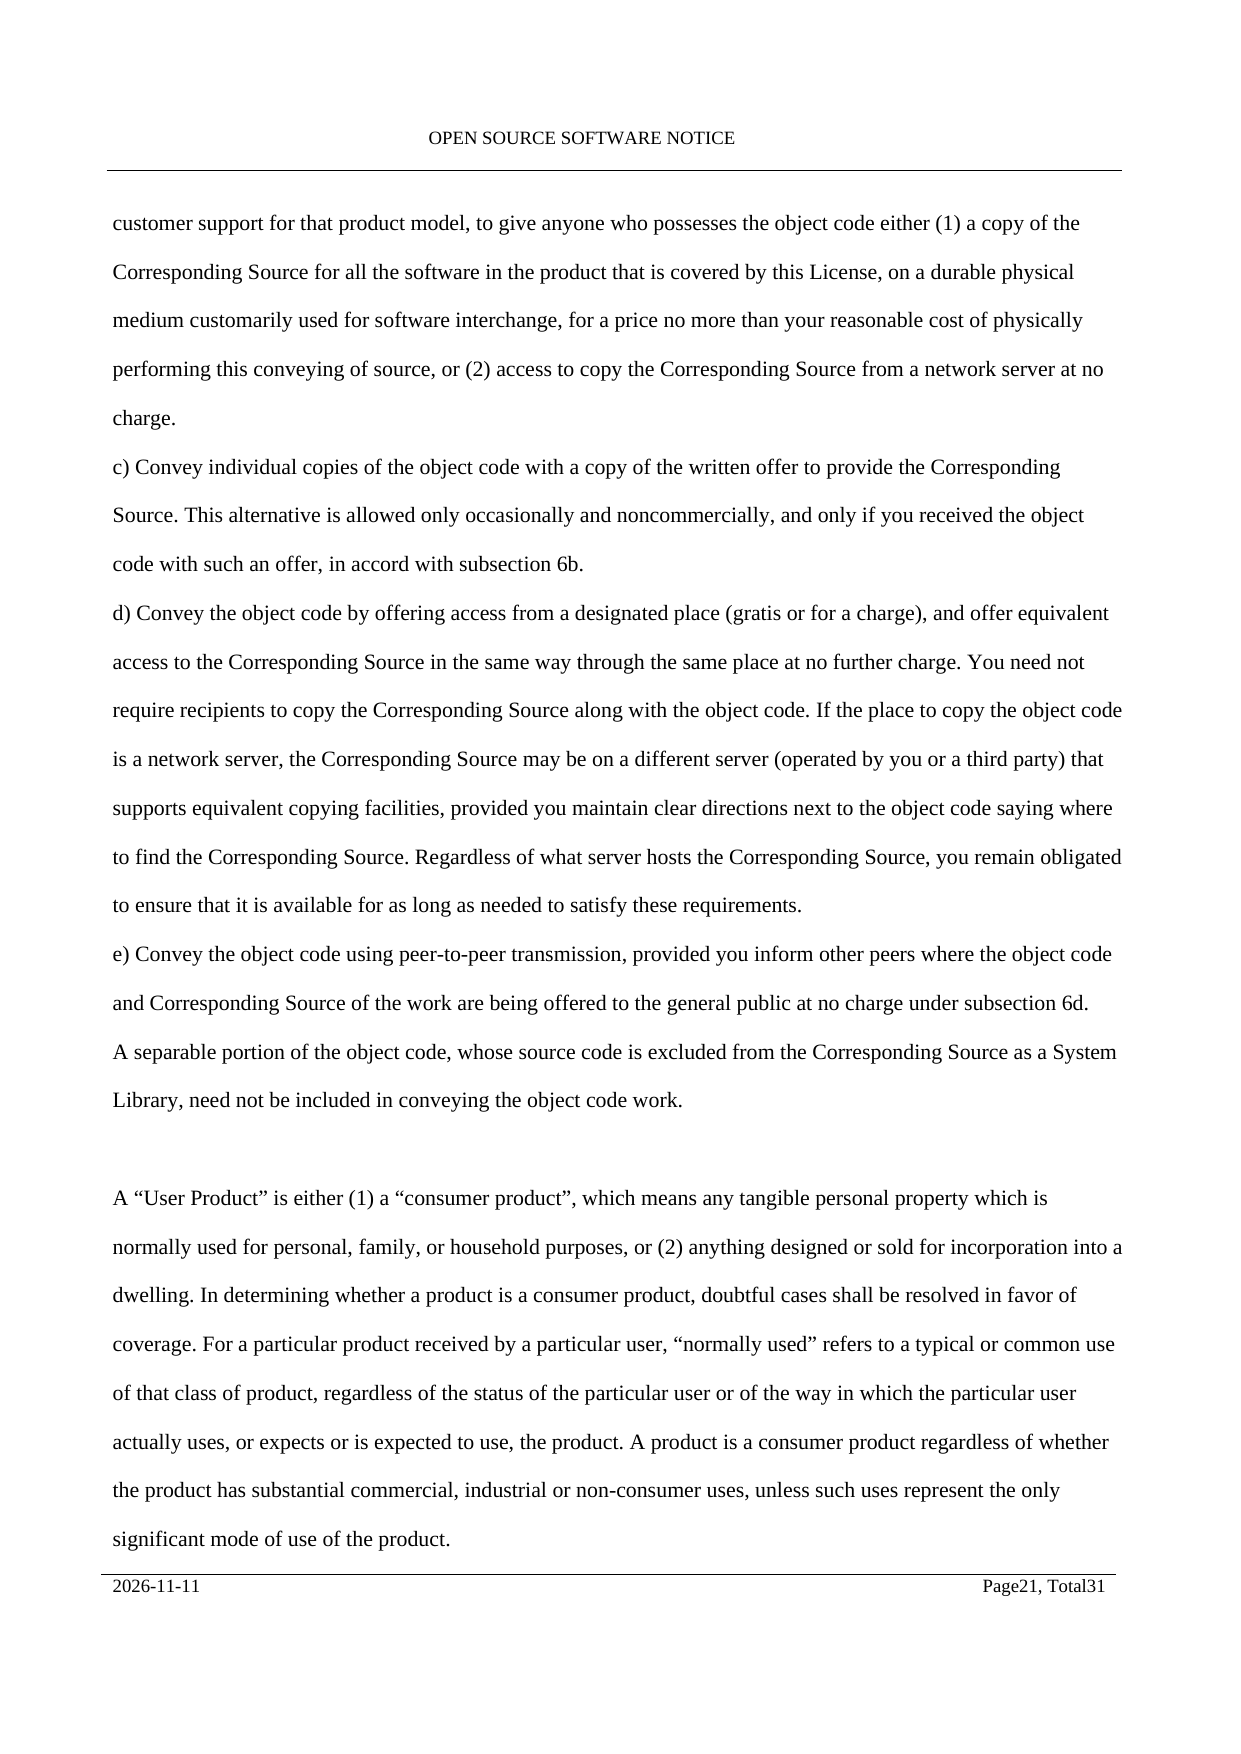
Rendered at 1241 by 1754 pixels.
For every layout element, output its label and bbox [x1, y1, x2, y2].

text [112, 206, 1128, 1555]
